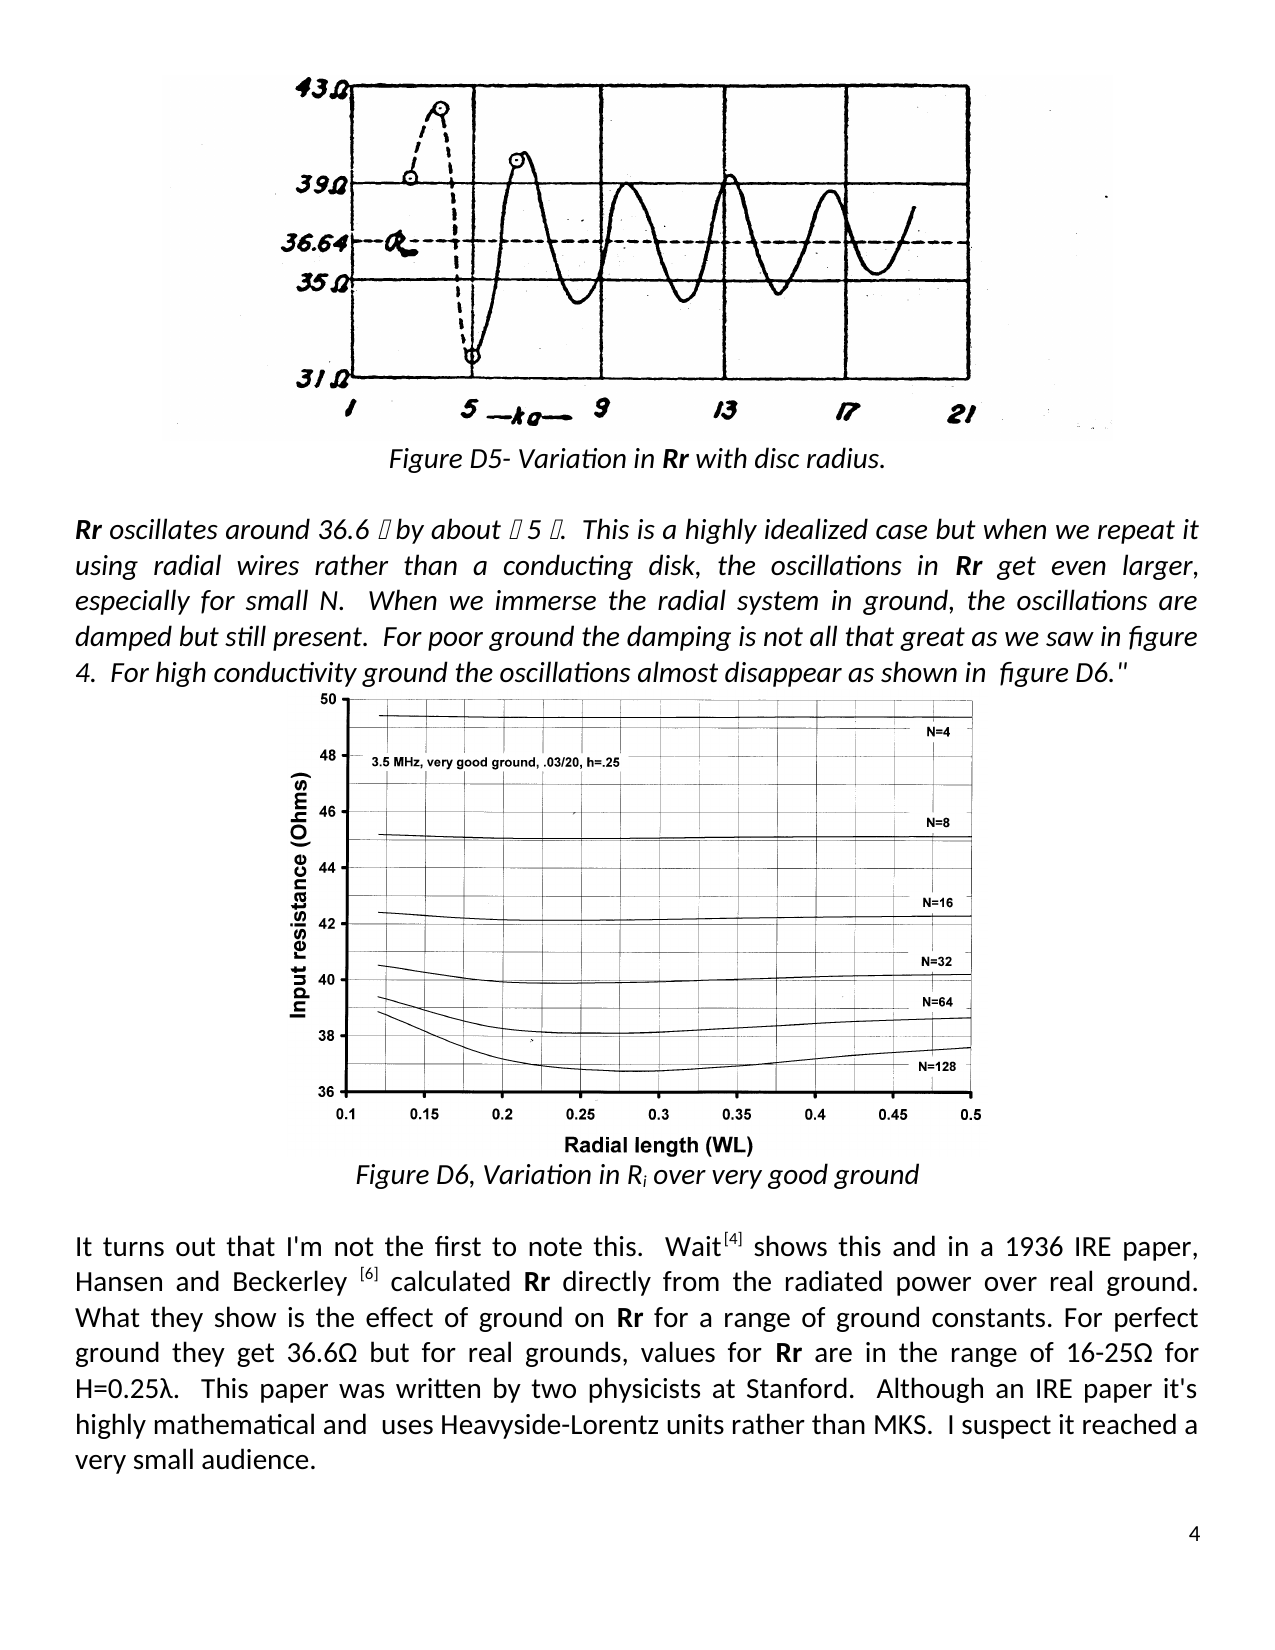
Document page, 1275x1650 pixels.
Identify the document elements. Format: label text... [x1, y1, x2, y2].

text Figure D5- Variation in Rr with disc radius. [75, 440, 1200, 476]
picture [162, 75, 1113, 441]
text It turns out that I'm not the first to note this. Wait[4] shows this and in a 1936 IRE paper, Hansen and Beckerley [6] calculated Rr directly from the radiated power over real ground. What they show is the effect of ground on Rr for a range of ground constants. For perfect ground they get 36.6Ω but for real grounds, values for Rr are in the range of 16-25Ω for H=0.25λ. This paper was written by two physicists at Stanford. Although an IRE paper it's highly mathematical and uses Heavyside-Lorentz units rather than MKS. I suspect it reached a very small audience. [75, 1228, 1200, 1477]
text Rr oscillates around 36.6 by about 5 . This is a highly idealized case but when we repeat it using radial wires rather than a conducting disk, the oscillations in Rr get even larger, especially for small N. When we immerse the radial system in ground, the oscillations are damped but still present. For poor ground the damping is not all that great as we saw in figure 4. For high conductivity ground the oscillations almost disappear as shown in figure D6." [75, 511, 1200, 689]
picture [287, 689, 988, 1157]
text Figure D6, Variation in Ri over very good ground [75, 1156, 1200, 1192]
